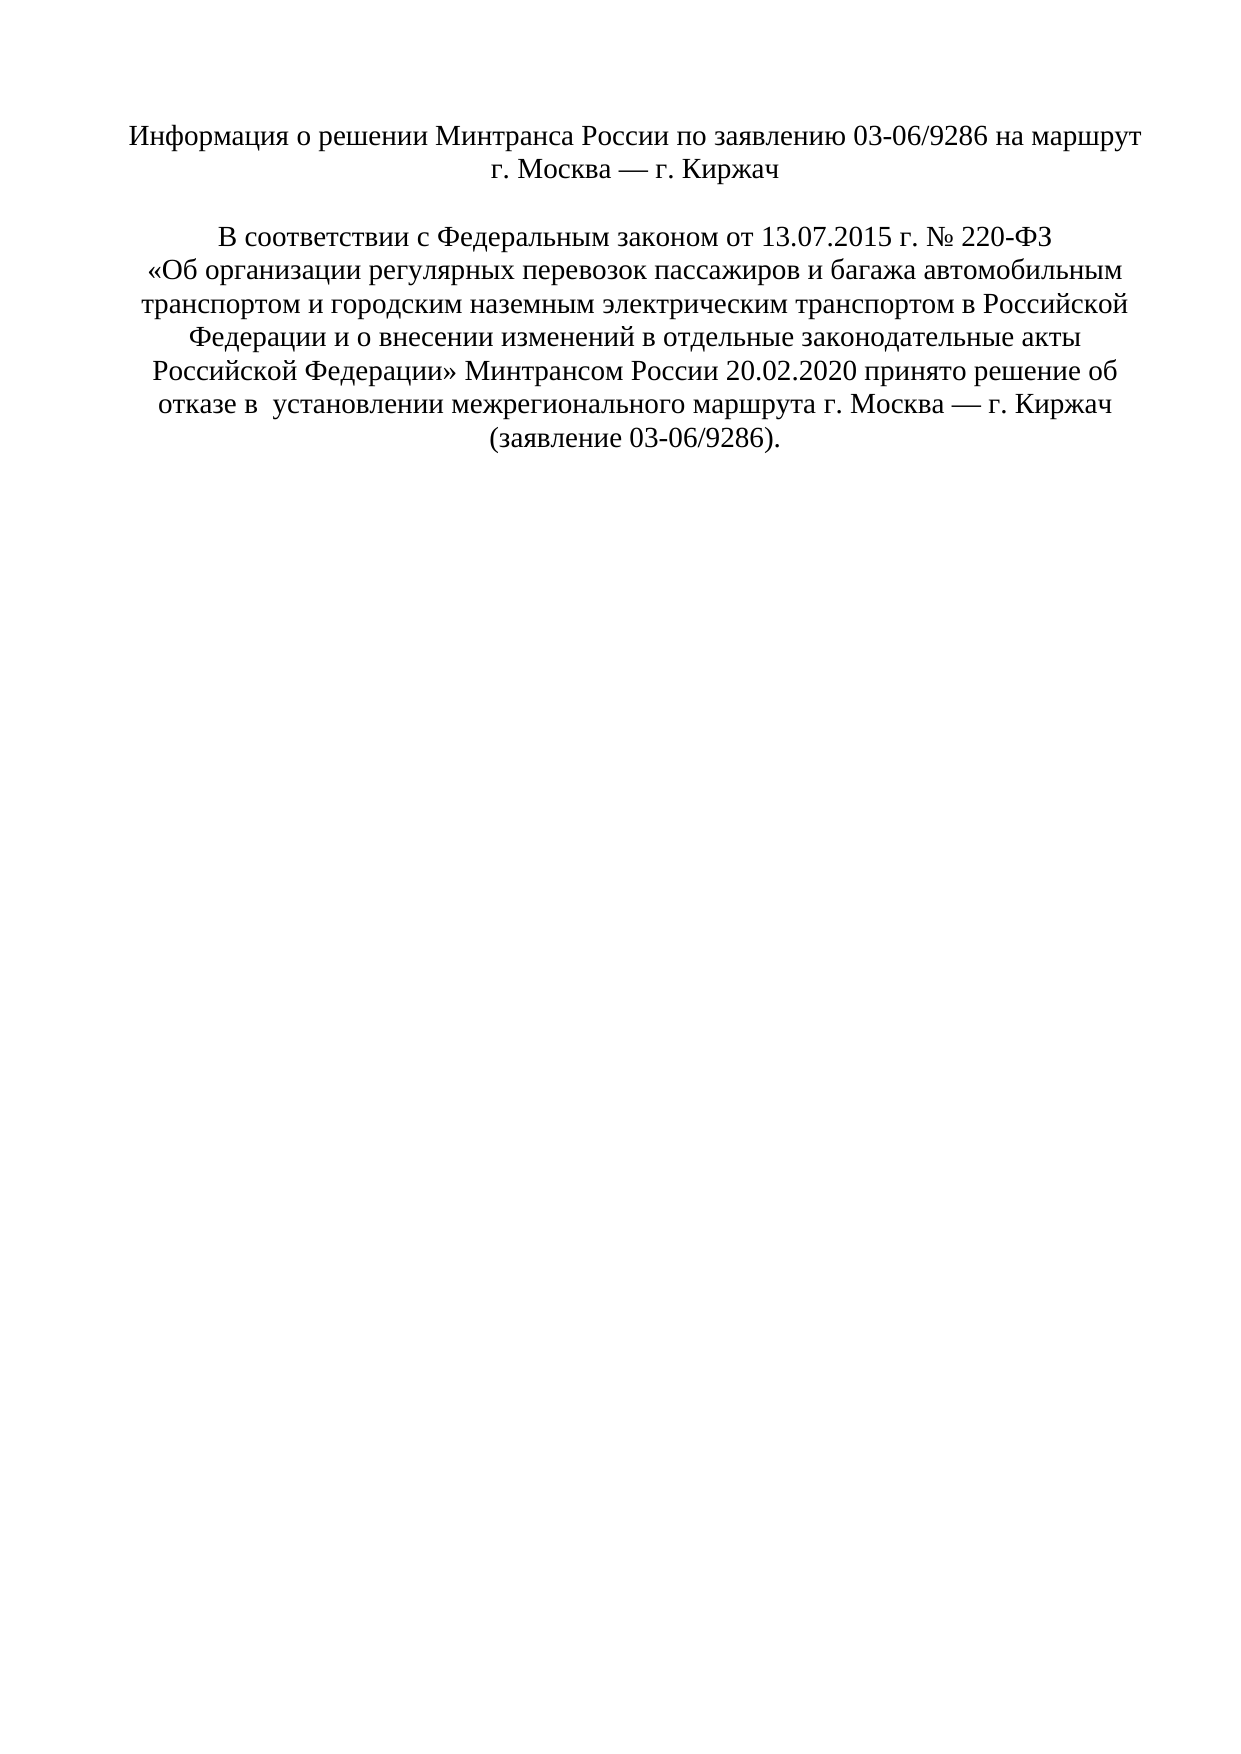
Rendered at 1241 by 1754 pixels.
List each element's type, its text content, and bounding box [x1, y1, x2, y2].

text В соответствии с Федеральным законом от 13.07.2015 г. № 220-ФЗ «Об организации регулярных перевозок пассажиров и багажа автомобильным транспортом и городским наземным электрическим транспортом в Российской Федерации и о внесении изменений в отдельные законодательные акты Российской Федерации» Минтрансом России 20.02.2020 принято решение об отказе в установлении межрегионального маршрута г. Москва — г. Киржач (заявление 03-06/9286). [118, 219, 1152, 453]
text Информация о решении Минтранса России по заявлению 03-06/9286 на маршрут г. Москва — г. Киржач [118, 118, 1152, 185]
